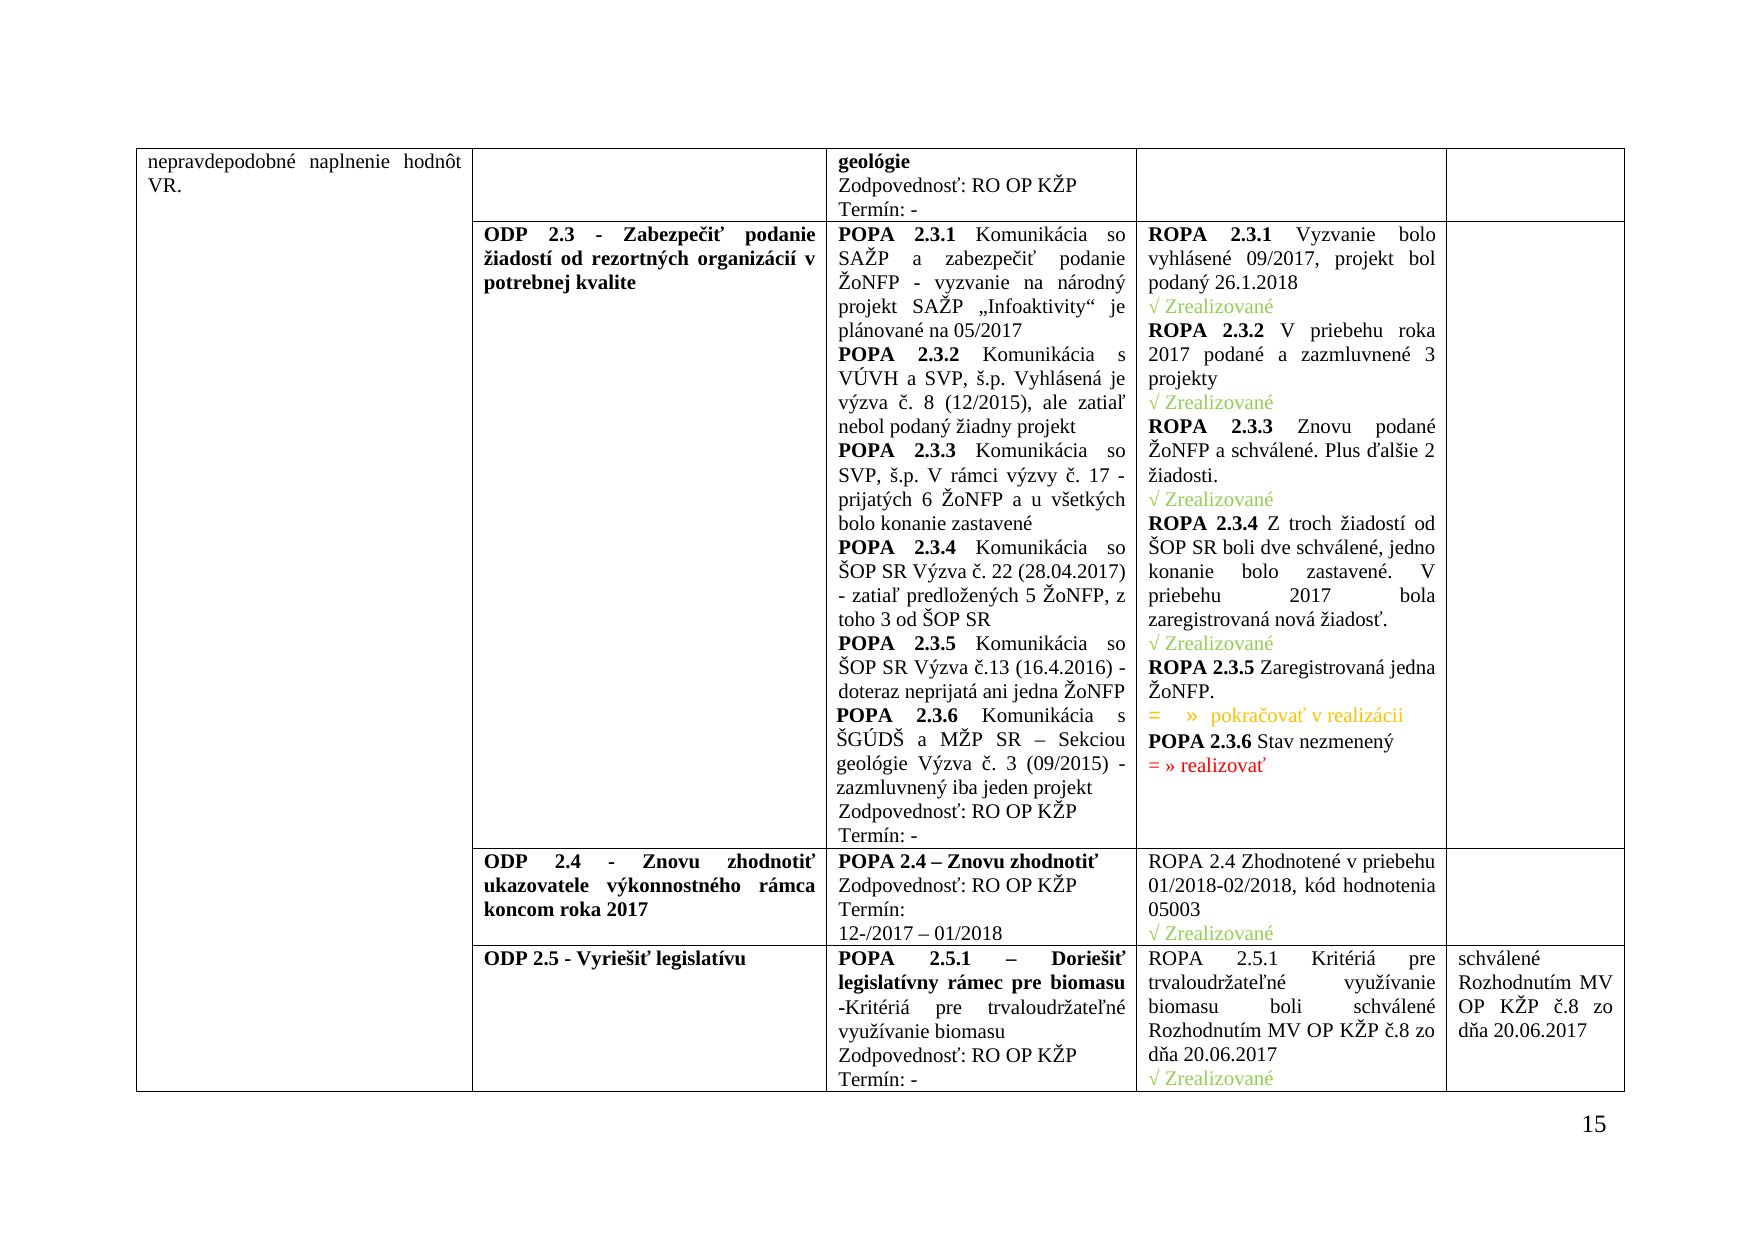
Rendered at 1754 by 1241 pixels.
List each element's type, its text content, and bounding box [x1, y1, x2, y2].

table_cell POPA 2.5.1 – Doriešiť legislatívny rámec pre biomasu -Kritériá pre trvaloudržateľné využívanie biomasu Zodpovednosť: RO OP KŽP Termín: - [827, 946, 1136, 1091]
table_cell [473, 946, 826, 1091]
table_cell [1447, 849, 1624, 945]
table_cell ODP 2.3 - Zabezpečiť podanie žiadostí od rezortných organizácií v potrebnej kvalite [473, 222, 826, 847]
table_cell ODP 2.4 - Znovu zhodnotiť ukazovatele výkonnostného rámca koncom roka 2017 [473, 849, 826, 945]
table_cell [1447, 149, 1624, 221]
table_cell POPA 2.4 – Znovu zhodnotiť Zodpovednosť: RO OP KŽP Termín: 12-/2017 – 01/2018 [827, 849, 1136, 945]
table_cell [1137, 149, 1446, 221]
table_cell ROPA 2.5.1 Kritériá pre trvaloudržateľné využívanie biomasu boli schválené Rozhodnutím MV OP KŽP č.8 zo dňa 20.06.2017 √ Zrealizované [1137, 946, 1446, 1091]
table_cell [827, 149, 1136, 221]
table_cell ROPA 2.4 Zhodnotené v priebehu 01/2018-02/2018, kód hodnotenia 05003 √ Zrealizované [1137, 849, 1446, 945]
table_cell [473, 149, 826, 221]
table_cell schválené Rozhodnutím MV OP KŽP č.8 zo dňa 20.06.2017 [1447, 946, 1624, 1091]
table_cell ROPA 2.3.1 Vyzvanie bolo vyhlásené 09/2017, projekt bol podaný 26.1.2018 √ Zrealizované ROPA 2.3.2 V priebehu roka 2017 podané a zazmluvnené 3 projekty √ Zrealizované ROPA 2.3.3 Znovu podané ŽoNFP a schválené. Plus ďalšie 2 žiadosti. √ Zrealizované ROPA 2.3.4 Z troch žiadostí od ŠOP SR boli dve schválené, jedno konanie bolo zastavené. V priebehu 2017 bola zaregistrovaná nová žiadosť. √ Zrealizované ROPA 2.3.5 Zaregistrovaná jedna ŽoNFP. = » pokračovať v realizácii POPA 2.3.6 Stav nezmenený = » realizovať [1137, 222, 1446, 847]
table_cell POPA 2.3.1 Komunikácia so SAŽP a zabezpečiť podanie ŽoNFP - vyzvanie na národný projekt SAŽP „Infoaktivity“ je plánované na 05/2017 POPA 2.3.2 Komunikácia s VÚVH a SVP, š.p. Vyhlásená je výzva č. 8 (12/2015), ale zatiaľ nebol podaný žiadny projekt POPA 2.3.3 Komunikácia so SVP, š.p. V rámci výzvy č. 17 - prijatých 6 ŽoNFP a u všetkých bolo konanie zastavené POPA 2.3.4 Komunikácia so ŠOP SR Výzva č. 22 (28.04.2017) - zatiaľ predložených 5 ŽoNFP, z toho 3 od ŠOP SR POPA 2.3.5 Komunikácia so ŠOP SR Výzva č.13 (16.4.2016) - doteraz neprijatá ani jedna ŽoNFP POPA 2.3.6 Komunikácia s ŠGÚDŠ a MŽP SR – Sekciou geológie Výzva č. 3 (09/2015) - zazmluvnený iba jeden projekt Zodpovednosť: RO OP KŽP Termín: - [827, 222, 1136, 847]
table_cell [1447, 222, 1624, 847]
